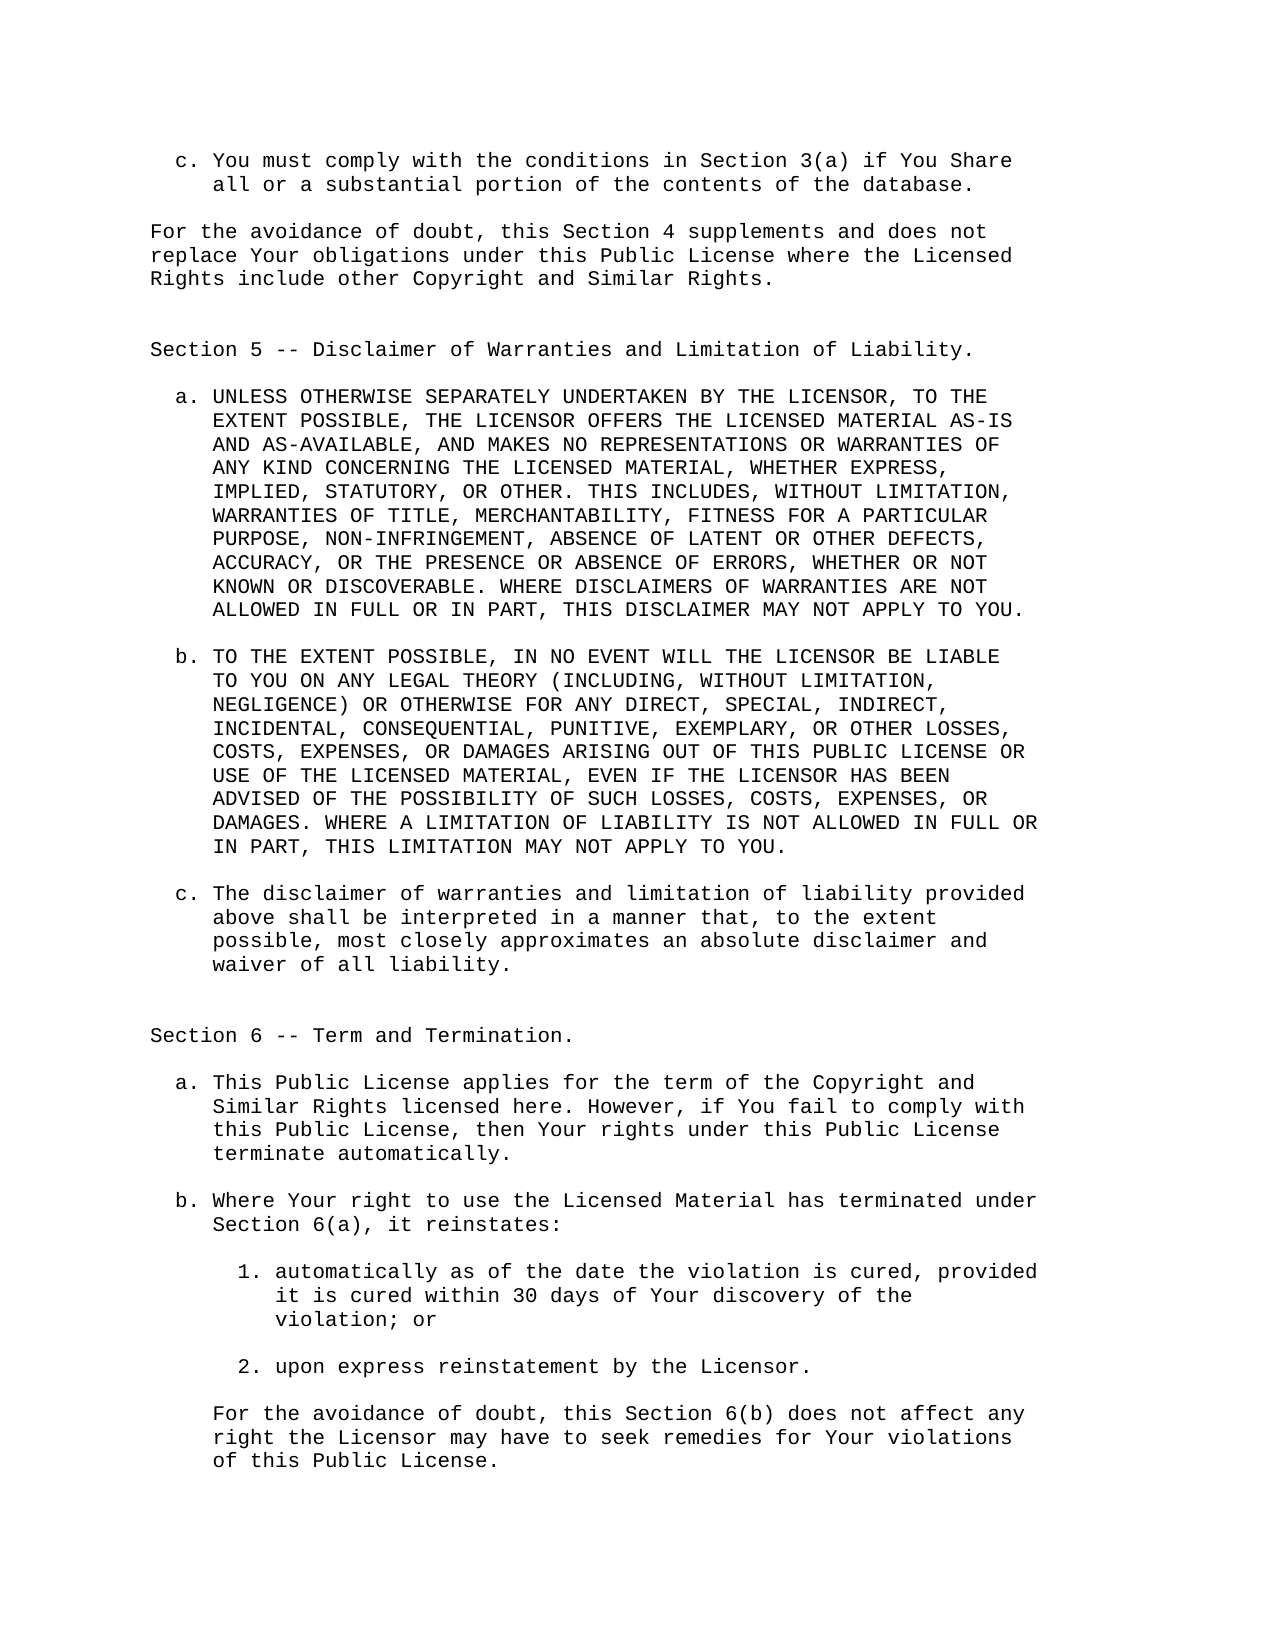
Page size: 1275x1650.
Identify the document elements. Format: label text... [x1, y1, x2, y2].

text possible, most closely approximates an absolute disclaimer and [150, 930, 1125, 954]
text TO YOU ON ANY LEGAL THEORY (INCLUDING, WITHOUT LIMITATION, [150, 670, 1125, 694]
text c. You must comply with the conditions in Section 3(a) if You Share [150, 150, 1125, 174]
text Similar Rights licensed here. However, if You fail to comply with [150, 1096, 1125, 1119]
text right the Licensor may have to seek remedies for Your violations [150, 1427, 1125, 1451]
text terminate automatically. [150, 1143, 1125, 1167]
text above shall be interpreted in a manner that, to the extent [150, 907, 1125, 930]
text INCIDENTAL, CONSEQUENTIAL, PUNITIVE, EXEMPLARY, OR OTHER LOSSES, [150, 717, 1125, 741]
text replace Your obligations under this Public License where the Licensed [150, 244, 1125, 268]
text USE OF THE LICENSED MATERIAL, EVEN IF THE LICENSOR HAS BEEN [150, 765, 1125, 788]
text 1. automatically as of the date the violation is cured, provided [150, 1261, 1125, 1285]
text IMPLIED, STATUTORY, OR OTHER. THIS INCLUDES, WITHOUT LIMITATION, [150, 481, 1125, 505]
text AND AS-AVAILABLE, AND MAKES NO REPRESENTATIONS OR WARRANTIES OF [150, 434, 1125, 457]
text ACCURACY, OR THE PRESENCE OR ABSENCE OF ERRORS, WHETHER OR NOT [150, 552, 1125, 576]
text ADVISED OF THE POSSIBILITY OF SUCH LOSSES, COSTS, EXPENSES, OR [150, 788, 1125, 812]
text For the avoidance of doubt, this Section 6(b) does not affect any [150, 1403, 1125, 1427]
text a. This Public License applies for the term of the Copyright and [150, 1072, 1125, 1096]
text it is cured within 30 days of Your discovery of the [150, 1285, 1125, 1309]
text NEGLIGENCE) OR OTHERWISE FOR ANY DIRECT, SPECIAL, INDIRECT, [150, 694, 1125, 717]
text all or a substantial portion of the contents of the database. [150, 174, 1125, 197]
text Rights include other Copyright and Similar Rights. [150, 268, 1125, 292]
text KNOWN OR DISCOVERABLE. WHERE DISCLAIMERS OF WARRANTIES ARE NOT [150, 576, 1125, 599]
text c. The disclaimer of warranties and limitation of liability provided [150, 883, 1125, 907]
text Section 5 -- Disclaimer of Warranties and Limitation of Liability. [150, 339, 1125, 363]
text WARRANTIES OF TITLE, MERCHANTABILITY, FITNESS FOR A PARTICULAR [150, 505, 1125, 528]
text DAMAGES. WHERE A LIMITATION OF LIABILITY IS NOT ALLOWED IN FULL OR [150, 812, 1125, 836]
text waiver of all liability. [150, 954, 1125, 978]
text For the avoidance of doubt, this Section 4 supplements and does not [150, 221, 1125, 244]
text IN PART, THIS LIMITATION MAY NOT APPLY TO YOU. [150, 836, 1125, 859]
text Section 6 -- Term and Termination. [150, 1025, 1125, 1048]
text ALLOWED IN FULL OR IN PART, THIS DISCLAIMER MAY NOT APPLY TO YOU. [150, 599, 1125, 623]
text of this Public License. [150, 1451, 1125, 1474]
text a. UNLESS OTHERWISE SEPARATELY UNDERTAKEN BY THE LICENSOR, TO THE [150, 386, 1125, 410]
text ANY KIND CONCERNING THE LICENSED MATERIAL, WHETHER EXPRESS, [150, 457, 1125, 481]
text EXTENT POSSIBLE, THE LICENSOR OFFERS THE LICENSED MATERIAL AS-IS [150, 410, 1125, 434]
text b. Where Your right to use the Licensed Material has terminated under [150, 1190, 1125, 1214]
text 2. upon express reinstatement by the Licensor. [150, 1356, 1125, 1379]
text COSTS, EXPENSES, OR DAMAGES ARISING OUT OF THIS PUBLIC LICENSE OR [150, 741, 1125, 765]
text PURPOSE, NON-INFRINGEMENT, ABSENCE OF LATENT OR OTHER DEFECTS, [150, 528, 1125, 552]
text b. TO THE EXTENT POSSIBLE, IN NO EVENT WILL THE LICENSOR BE LIABLE [150, 647, 1125, 670]
text this Public License, then Your rights under this Public License [150, 1119, 1125, 1143]
text Section 6(a), it reinstates: [150, 1214, 1125, 1238]
text violation; or [150, 1309, 1125, 1332]
